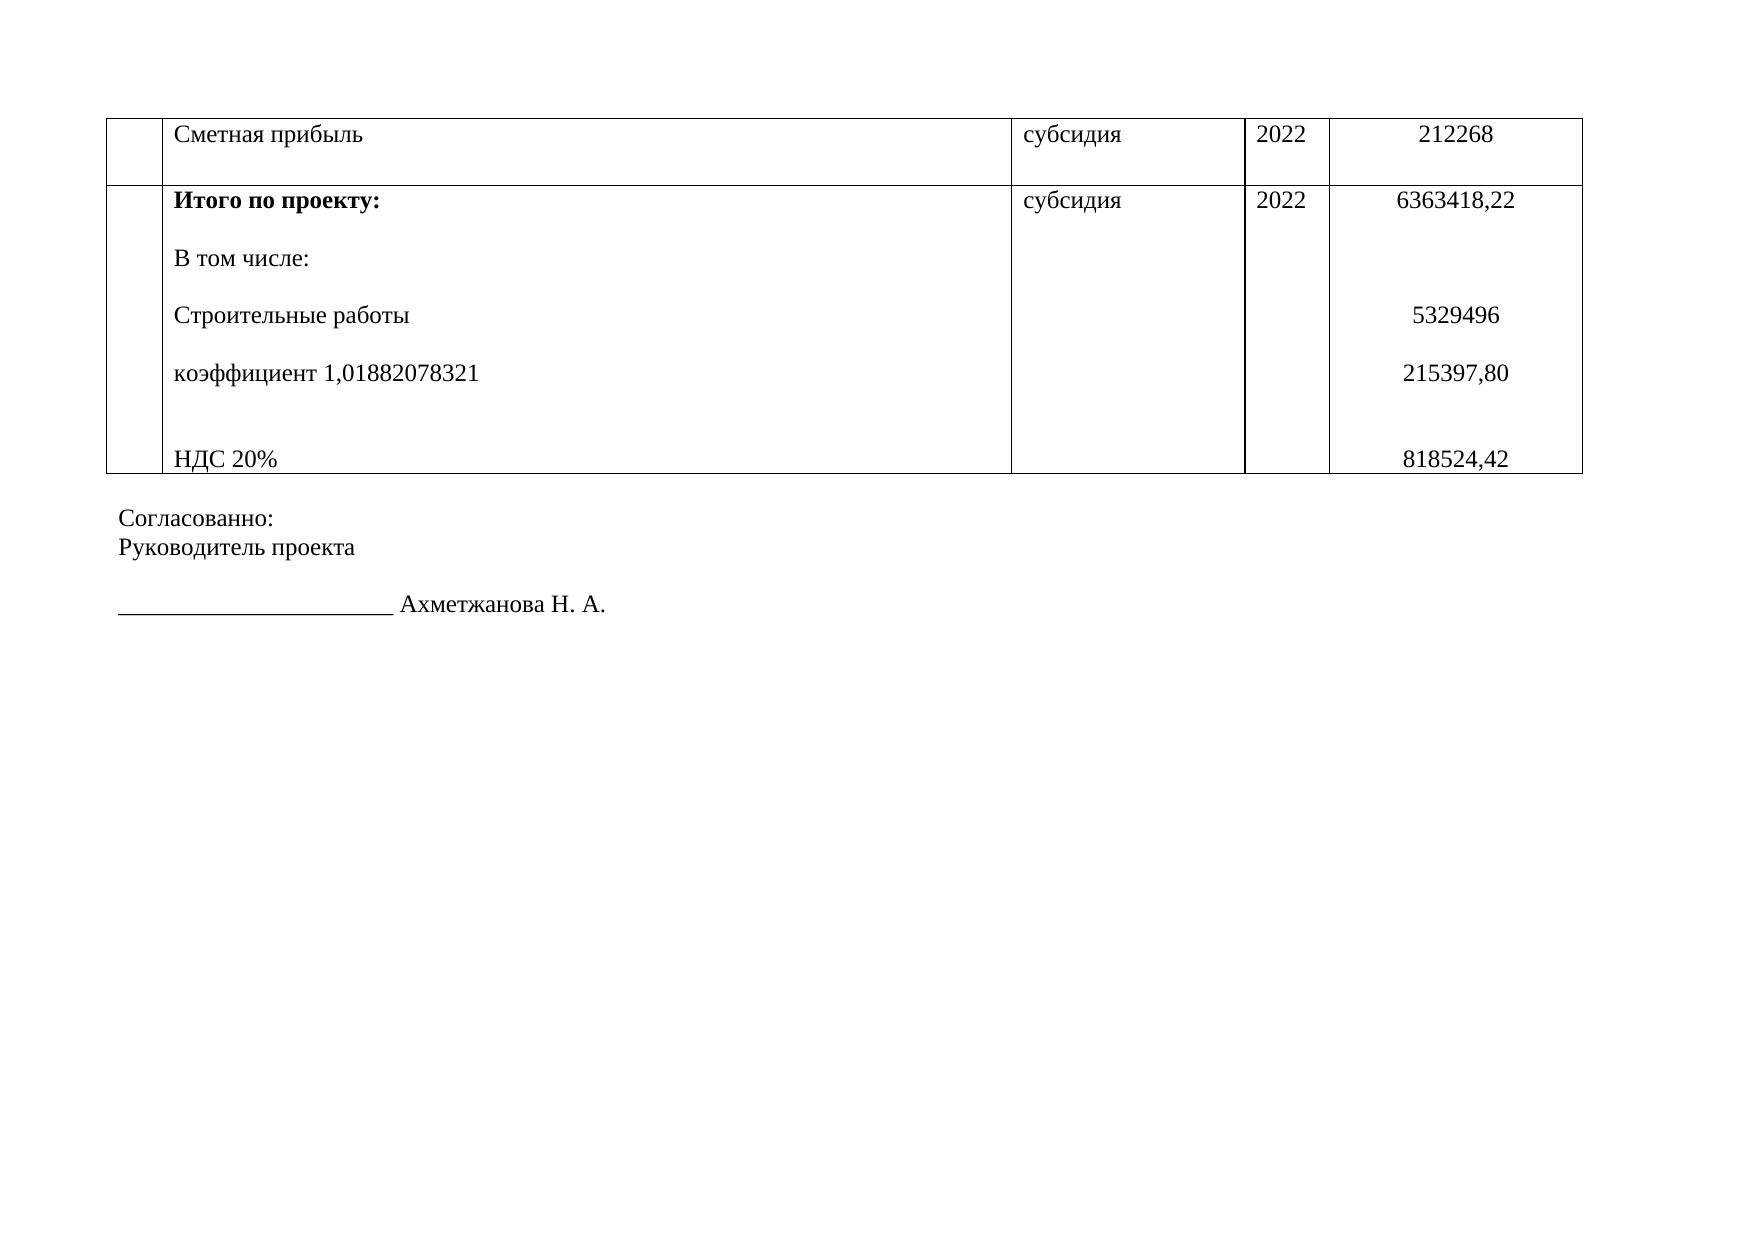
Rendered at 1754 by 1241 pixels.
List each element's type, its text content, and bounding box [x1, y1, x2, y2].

table_cell 2022 [1246, 119, 1329, 184]
text ______________________ Ахметжанова Н. А. [118, 589, 1636, 618]
text Согласованно: [118, 503, 1636, 532]
table_cell 2022 [1246, 186, 1329, 473]
table_cell Итого по проекту: В том числе: Строительные работы коэффициент 1,01882078321 НДС 20% [163, 186, 1011, 473]
table_cell 6363418,22 5329496 215397,80 818524,42 [1330, 186, 1582, 473]
table_cell [107, 186, 162, 473]
table_cell Сметная прибыль [163, 119, 1011, 184]
table_cell 212268 [1330, 119, 1582, 184]
text Руководитель проекта [118, 532, 1636, 560]
table_cell субсидия [1012, 186, 1244, 473]
table_cell субсидия [1012, 119, 1244, 184]
table_cell [107, 119, 162, 184]
